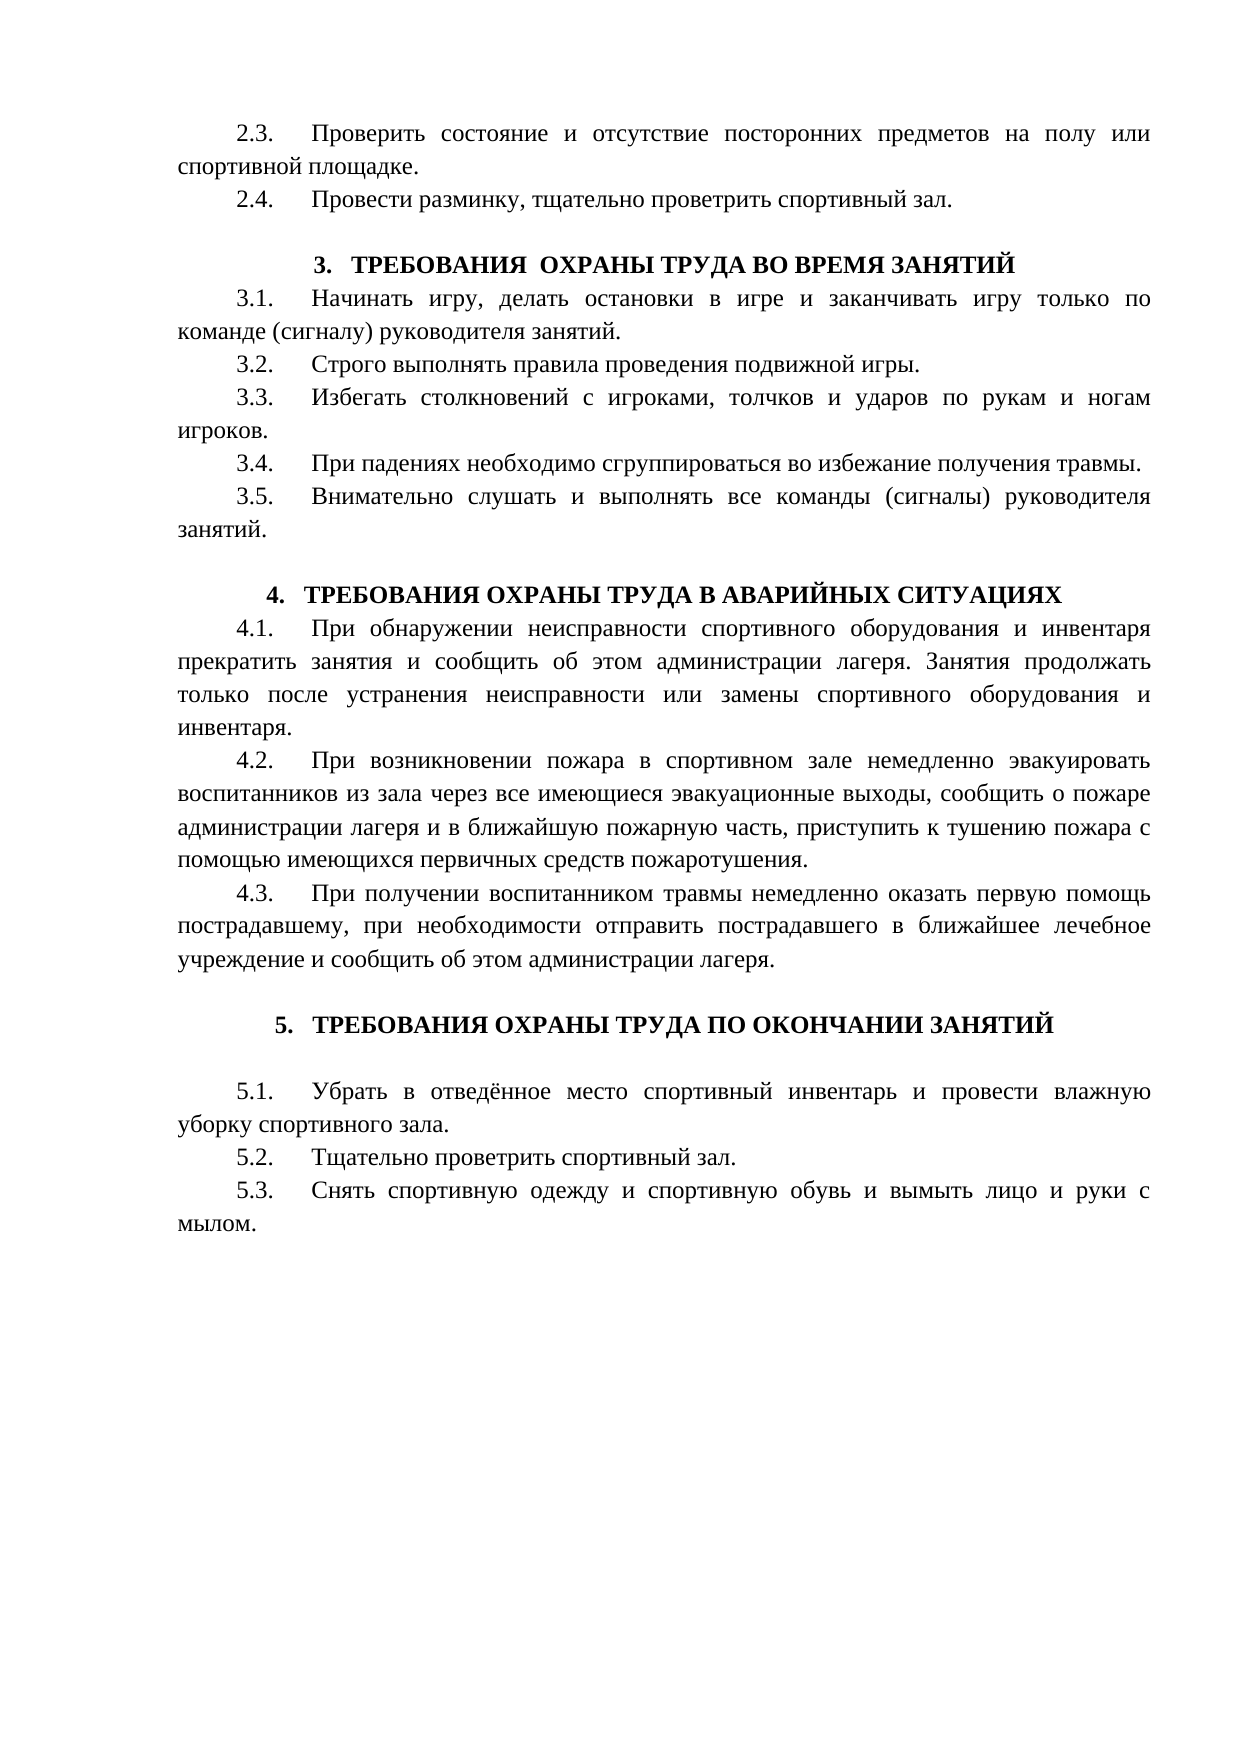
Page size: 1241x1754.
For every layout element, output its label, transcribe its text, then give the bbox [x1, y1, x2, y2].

list Тщательно проветрить спортивный зал. [177, 1142, 1152, 1171]
list Внимательно слушать и выполнять все команды (сигналы) руководителя занятий. [177, 481, 1152, 543]
list ТРЕБОВАНИЯ ОХРАНЫ ТРУДА ВО ВРЕМЯ ЗАНЯТИЙ [177, 250, 1152, 279]
list ТРЕБОВАНИЯ ОХРАНЫ ТРУДА ПО ОКОНЧАНИИ ЗАНЯТИЙ [177, 1010, 1152, 1038]
list Провести разминку, тщательно проветрить спортивный зал. [177, 184, 1152, 213]
list Проверить состояние и отсутствие посторонних предметов на полу или спортивной площадке. [177, 118, 1152, 180]
list Начинать игру, делать остановки в игре и заканчивать игру только по команде (сигналу) руководителя занятий. [177, 283, 1152, 345]
list Снять спортивную одежду и спортивную обувь и вымыть лицо и руки с мылом. [177, 1175, 1152, 1237]
list Строго выполнять правила проведения подвижной игры. [177, 349, 1152, 378]
list При обнаружении неисправности спортивного оборудования и инвентаря прекратить занятия и сообщить об этом администрации лагеря. Занятия продолжать только после устранения неисправности или замены спортивного оборудования и инвентаря. [177, 613, 1152, 741]
list При падениях необходимо сгруппироваться во избежание получения травмы. [177, 448, 1152, 477]
list При получении воспитанником травмы немедленно оказать первую помощь пострадавшему, при необходимости отправить пострадавшего в ближайшее лечебное учреждение и сообщить об этом администрации лагеря. [177, 878, 1152, 972]
list При возникновении пожара в спортивном зале немедленно эвакуировать воспитанников из зала через все имеющиеся эвакуационные выходы, сообщить о пожаре администрации лагеря и в ближайшую пожарную часть, приступить к тушению пожара с помощью имеющихся первичных средств пожаротушения. [177, 746, 1152, 873]
list Избегать столкновений с игроками, толчков и ударов по рукам и ногам игроков. [177, 382, 1152, 444]
list ТРЕБОВАНИЯ ОХРАНЫ ТРУДА В АВАРИЙНЫХ СИТУАЦИЯХ [177, 580, 1152, 609]
list Убрать в отведённое место спортивный инвентарь и провести влажную уборку спортивного зала. [177, 1076, 1152, 1137]
